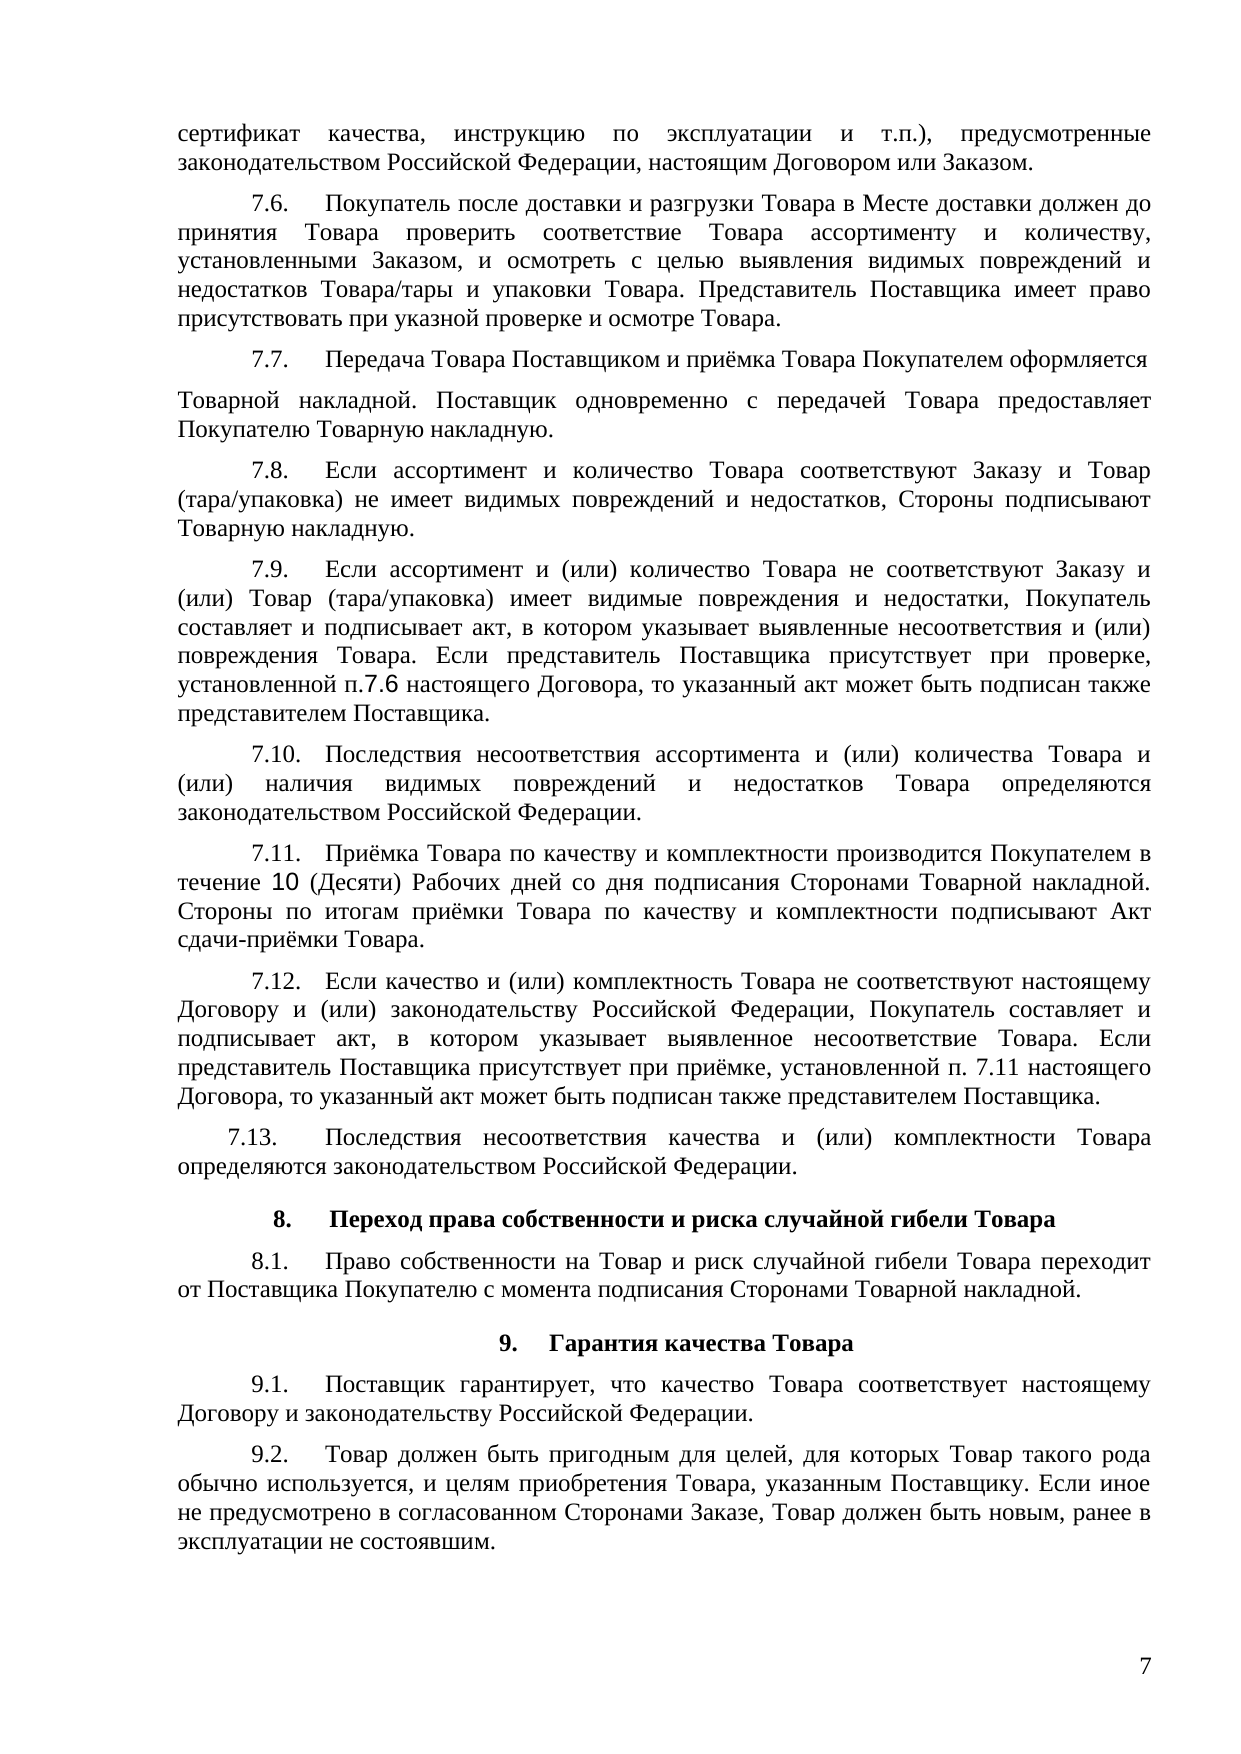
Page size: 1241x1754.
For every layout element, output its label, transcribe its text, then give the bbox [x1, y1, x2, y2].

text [177, 118, 1152, 176]
text 9.2. Товар должен быть пригодным для целей, для которых Товар такого рода обычно используется, и целям приобретения Товара, указанным Поставщику. Если иное не предусмотрено в согласованном Сторонами Заказе, Товар должен быть новым, ранее в эксплуатации не состоявшим. [177, 1439, 1152, 1554]
text 7.7. Передача Товара Поставщиком и приёмка Товара Покупателем оформляется [251, 344, 1152, 373]
text 7.11. Приёмка Товара по качеству и комплектности производится Покупателем в течение 10 (Десяти) Рабочих дней со дня подписания Сторонами Товарной накладной. Стороны по итогам приёмки Товара по качеству и комплектности подписывают Акт сдачи-приёмки Товара. [177, 838, 1152, 953]
text 9. Гарантия качества Товара [177, 1328, 1152, 1357]
text 7.9. Если ассортимент и (или) количество Товара не соответствуют Заказу и (или) Товар (тара/упаковка) имеет видимые повреждения и недостатки, Покупатель составляет и подписывает акт, в котором указывает выявленные несоответствия и (или) повреждения Товара. Если представитель Поставщика присутствует при проверке, установленной п.7.6 настоящего Договора, то указанный акт может быть подписан также представителем Поставщика. [177, 554, 1152, 727]
text 7.6. Покупатель после доставки и разгрузки Товара в Месте доставки должен до принятия Товара проверить соответствие Товара ассортименту и количеству, установленными Заказом, и осмотреть с целью выявления видимых повреждений и недостатков Товара/тары и упаковки Товара. Представитель Поставщика имеет право присутствовать при указной проверке и осмотре Товара. [177, 188, 1152, 332]
text 7.10. Последствия несоответствия ассортимента и (или) количества Товара и (или) наличия видимых повреждений и недостатков Товара определяются законодательством Российской Федерации. [177, 739, 1152, 826]
text Товарной накладной. Поставщик одновременно с передачей Товара предоставляет Покупателю Товарную накладную. [177, 386, 1152, 443]
text 7.13. Последствия несоответствия качества и (или) комплектности Товара определяются законодательством Российской Федерации. [177, 1122, 1152, 1179]
text 7.8. Если ассортимент и количество Товара соответствуют Заказу и Товар (тара/упаковка) не имеет видимых повреждений и недостатков, Стороны подписывают Товарную накладную. [177, 456, 1152, 542]
list Переход права собственности и риска случайной гибели Товара [177, 1204, 1152, 1233]
text 9.1. Поставщик гарантирует, что качество Товара соответствует настоящему Договору и законодательству Российской Федерации. [177, 1369, 1152, 1427]
list Право собственности на Товар и риск случайной гибели Товара переходит от Поставщика Покупателю с момента подписания Сторонами Товарной накладной. [177, 1246, 1152, 1303]
text 7.12. Если качество и (или) комплектность Товара не соответствуют настоящему Договору и (или) законодательству Российской Федерации, Покупатель составляет и подписывает акт, в котором указывает выявленное несоответствие Товара. Если представитель Поставщика присутствует при приёмке, установленной п. 7.11 настоящего Договора, то указанный акт может быть подписан также представителем Поставщика. [177, 966, 1152, 1109]
